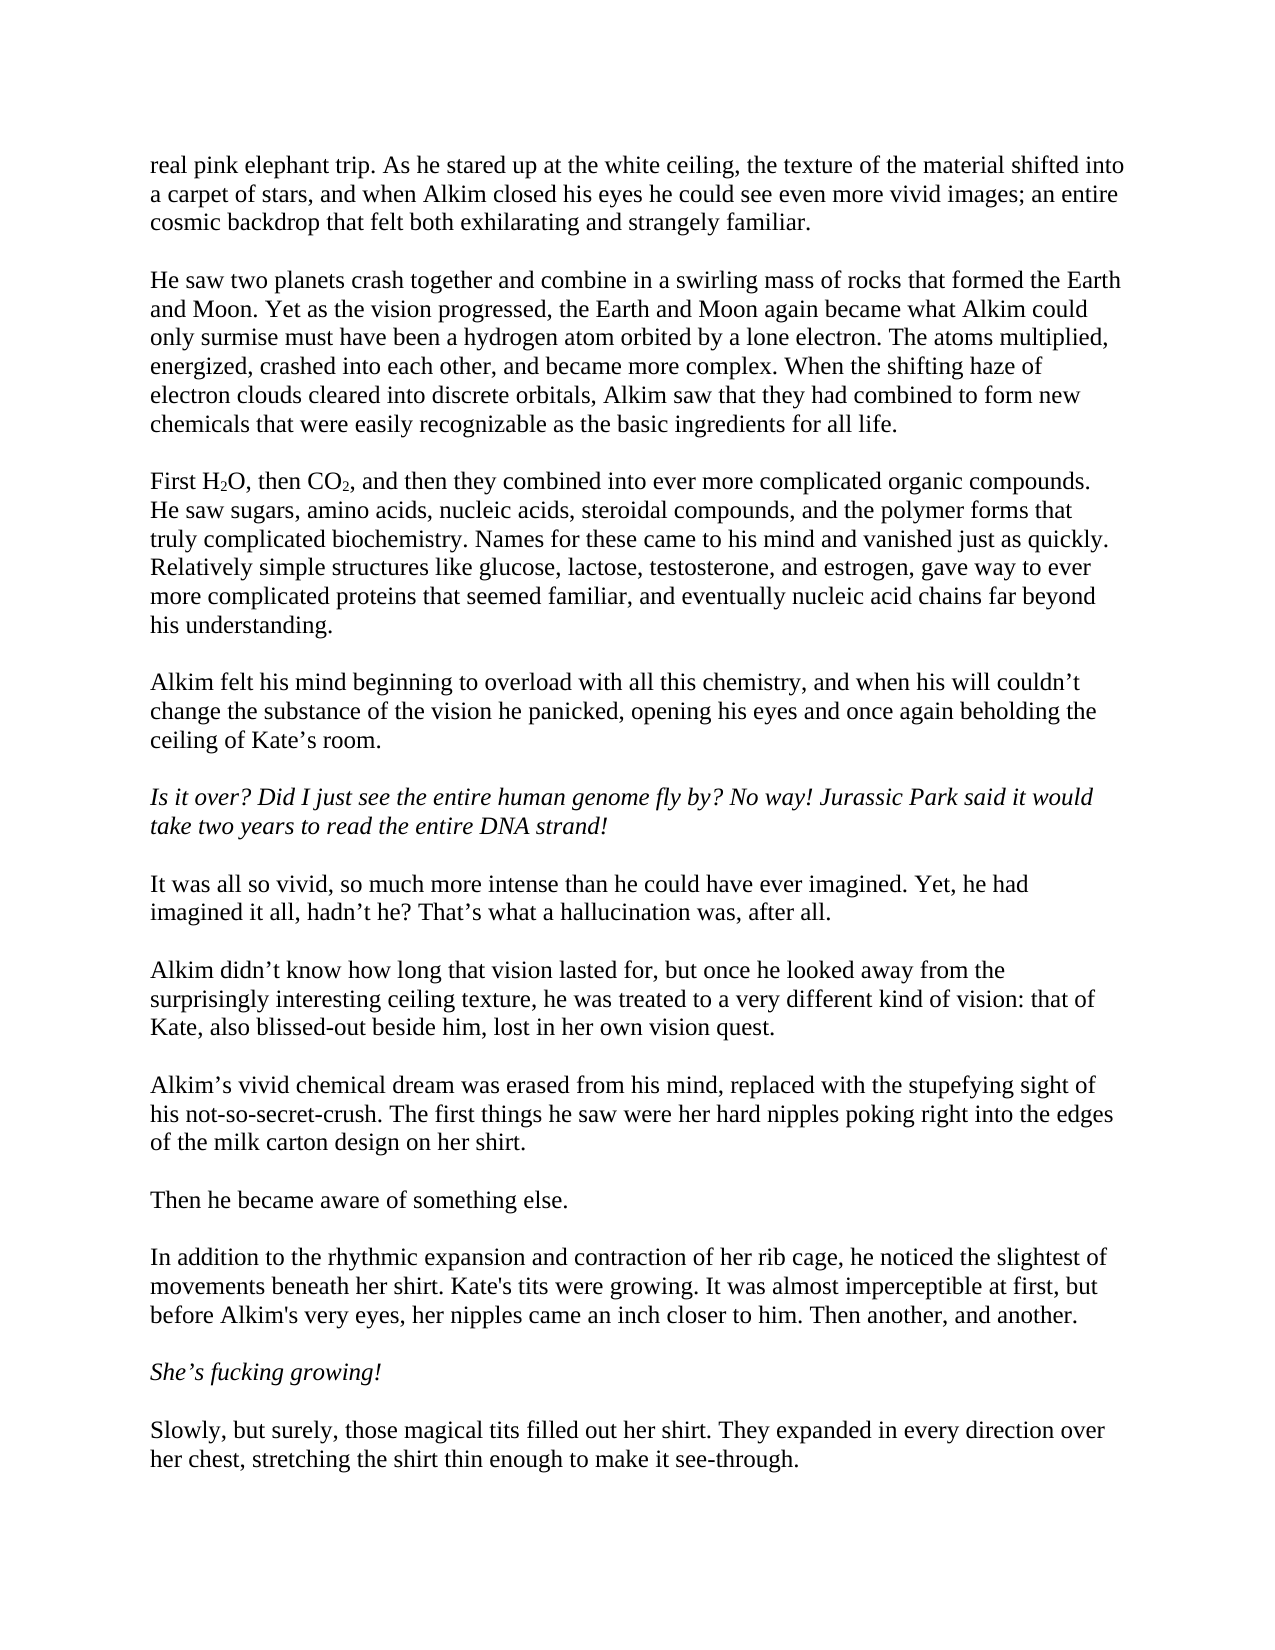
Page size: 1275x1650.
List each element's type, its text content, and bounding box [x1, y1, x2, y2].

text Slowly, but surely, those magical tits filled out her shirt. They expanded in every direction over her chest, stretching the shirt thin enough to make it see-through. [150, 1415, 1125, 1472]
text In addition to the rhythmic expansion and contraction of her rib cage, he noticed the slightest of movements beneath her shirt. Kate's tits were growing. It was almost imperceptible at first, but before Alkim's very eyes, her nipples came an inch closer to him. Then another, and another. [150, 1242, 1125, 1329]
text It was all so vivid, so much more intense than he could have ever imagined. Yet, he had imagined it all, hadn’t he? That’s what a hallucination was, after all. [150, 869, 1125, 926]
text Then he became aware of something else. [150, 1185, 1125, 1214]
text He saw two planets crash together and combine in a swirling mass of rocks that formed the Earth and Moon. Yet as the vision progressed, the Earth and Moon again became what Alkim could only surmise must have been a hydrogen atom orbited by a lone electron. The atoms multiplied, energized, crashed into each other, and became more complex. When the shifting haze of electron clouds cleared into discrete orbitals, Alkim saw that they had combined to form new chemicals that were easily recognizable as the basic ingredients for all life. [150, 265, 1125, 437]
text She’s fucking growing! [150, 1357, 1125, 1386]
text First H2O, then CO2, and then they combined into ever more complicated organic compounds. He saw sugars, amino acids, nucleic acids, steroidal compounds, and the polymer forms that truly complicated biochemistry. Names for these came to his mind and vanished just as quickly. Relatively simple structures like glucose, lactose, testosterone, and estrogen, gave way to ever more complicated proteins that seemed familiar, and eventually nucleic acid chains far beyond his understanding. [150, 466, 1125, 639]
text Is it over? Did I just see the entire human genome fly by? No way! Jurassic Park said it would take two years to read the entire DNA strand! [150, 782, 1125, 840]
text Alkim didn’t know how long that vision lasted for, but once he looked away from the surprisingly interesting ceiling texture, he was treated to a very different kind of vision: that of Kate, also blissed-out beside him, lost in her own vision quest. [150, 955, 1125, 1041]
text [150, 150, 1125, 236]
text Alkim’s vivid chemical dream was erased from his mind, replaced with the stupefying sight of his not-so-secret-crush. The first things he saw were her hard nipples poking right into the edges of the milk carton design on her shirt. [150, 1070, 1125, 1156]
text Alkim felt his mind beginning to overload with all this chemistry, and when his will couldn’t change the substance of the vision he panicked, opening his eyes and once again beholding the ceiling of Kate’s room. [150, 667, 1125, 754]
